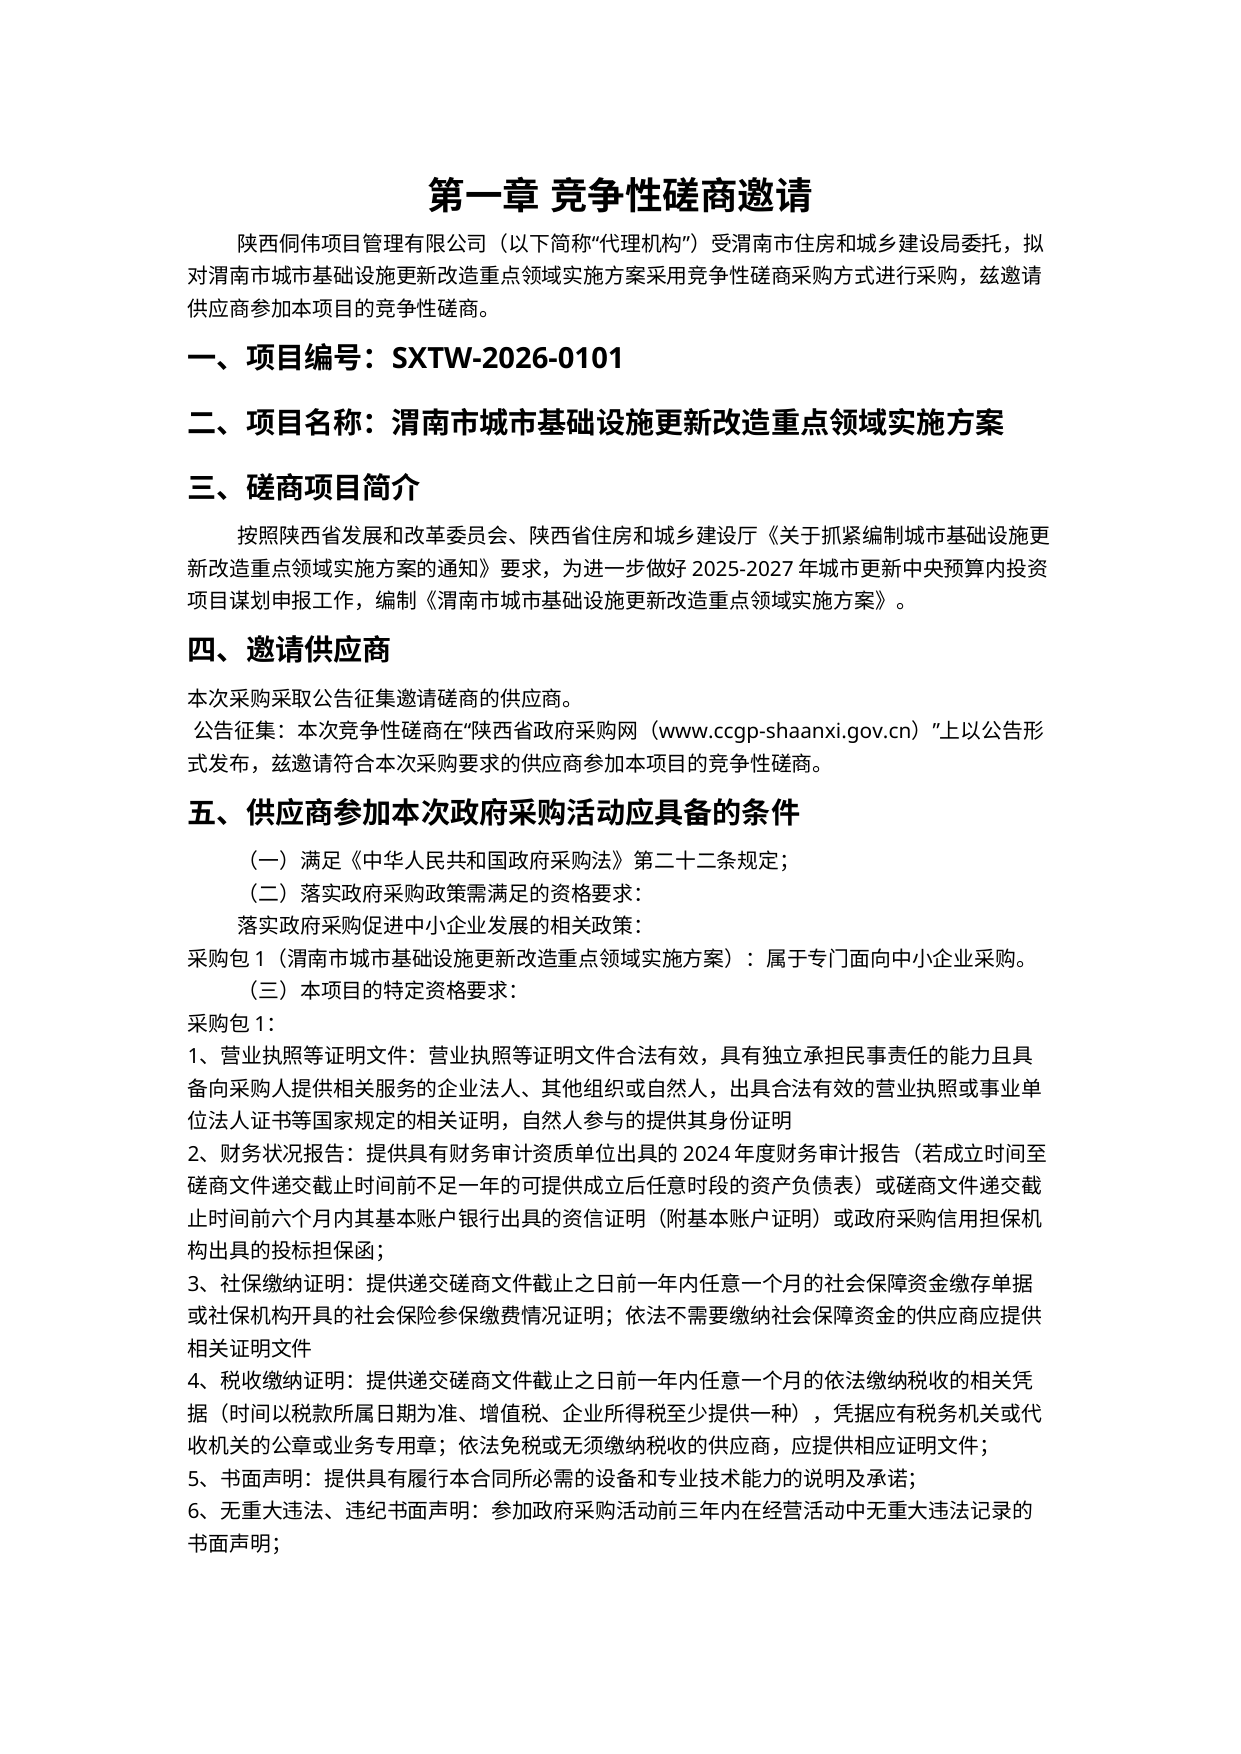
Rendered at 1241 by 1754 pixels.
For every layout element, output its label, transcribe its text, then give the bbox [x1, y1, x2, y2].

text 本次采购采取公告征集邀请磋商的供应商。 [187, 682, 1053, 714]
text 落实政府采购促进中小企业发展的相关政策： [187, 909, 1053, 942]
text 采购包1： [187, 1007, 1053, 1039]
text 1、营业执照等证明文件：营业执照等证明文件合法有效，具有独立承担民事责任的能力且具备向采购人提供相关服务的企业法人、其他组织或自然人，出具合法有效的营业执照或事业单位法人证书等国家规定的相关证明，自然人参与的提供其身份证明 [187, 1039, 1053, 1137]
text 陕西侗伟项目管理有限公司（以下简称“代理机构”）受渭南市住房和城乡建设局委托，拟对渭南市城市基础设施更新改造重点领域实施方案采用竞争性磋商采购方式进行采购，兹邀请供应商参加本项目的竞争性磋商。 [187, 227, 1053, 324]
text 按照陕西省发展和改革委员会、陕西省住房和城乡建设厅《关于抓紧编制城市基础设施更新改造重点领域实施方案的通知》要求，为进一步做好2025-2027年城市更新中央预算内投资项目谋划申报工作，编制《渭南市城市基础设施更新改造重点领域实施方案》。 [187, 519, 1053, 617]
text 采购包1（渭南市城市基础设施更新改造重点领域实施方案）：属于专门面向中小企业采购。 [187, 942, 1053, 974]
text 4、税收缴纳证明：提供递交磋商文件截止之日前一年内任意一个月的依法缴纳税收的相关凭据（时间以税款所属日期为准、增值税、企业所得税至少提供一种），凭据应有税务机关或代收机关的公章或业务专用章；依法免税或无须缴纳税收的供应商，应提供相应证明文件； [187, 1364, 1053, 1462]
text 二、项目名称：渭南市城市基础设施更新改造重点领域实施方案 [187, 389, 1053, 454]
text 第一章 竞争性磋商邀请 [187, 162, 1053, 227]
text （一）满足《中华人民共和国政府采购法》第二十二条规定； [187, 844, 1053, 877]
text 公告征集：本次竞争性磋商在“陕西省政府采购网（www.ccgp-shaanxi.gov.cn）”上以公告形式发布，兹邀请符合本次采购要求的供应商参加本项目的竞争性磋商。 [187, 714, 1053, 779]
text （三）本项目的特定资格要求： [187, 974, 1053, 1007]
text 2、财务状况报告：提供具有财务审计资质单位出具的2024年度财务审计报告（若成立时间至磋商文件递交截止时间前不足一年的可提供成立后任意时段的资产负债表）或磋商文件递交截止时间前六个月内其基本账户银行出具的资信证明（附基本账户证明）或政府采购信用担保机构出具的投标担保函； [187, 1137, 1053, 1267]
text 四、邀请供应商 [187, 617, 1053, 682]
text （二）落实政府采购政策需满足的资格要求： [187, 877, 1053, 909]
text 3、社保缴纳证明：提供递交磋商文件截止之日前一年内任意一个月的社会保障资金缴存单据或社保机构开具的社会保险参保缴费情况证明；依法不需要缴纳社会保障资金的供应商应提供相关证明文件 [187, 1267, 1053, 1364]
text 三、磋商项目简介 [187, 454, 1053, 519]
text 5、书面声明：提供具有履行本合同所必需的设备和专业技术能力的说明及承诺； [187, 1462, 1053, 1494]
text 五、供应商参加本次政府采购活动应具备的条件 [187, 779, 1053, 844]
text 一、项目编号：SXTW-2026-0101 [187, 324, 1053, 389]
text 6、无重大违法、违纪书面声明：参加政府采购活动前三年内在经营活动中无重大违法记录的书面声明； [187, 1494, 1053, 1559]
